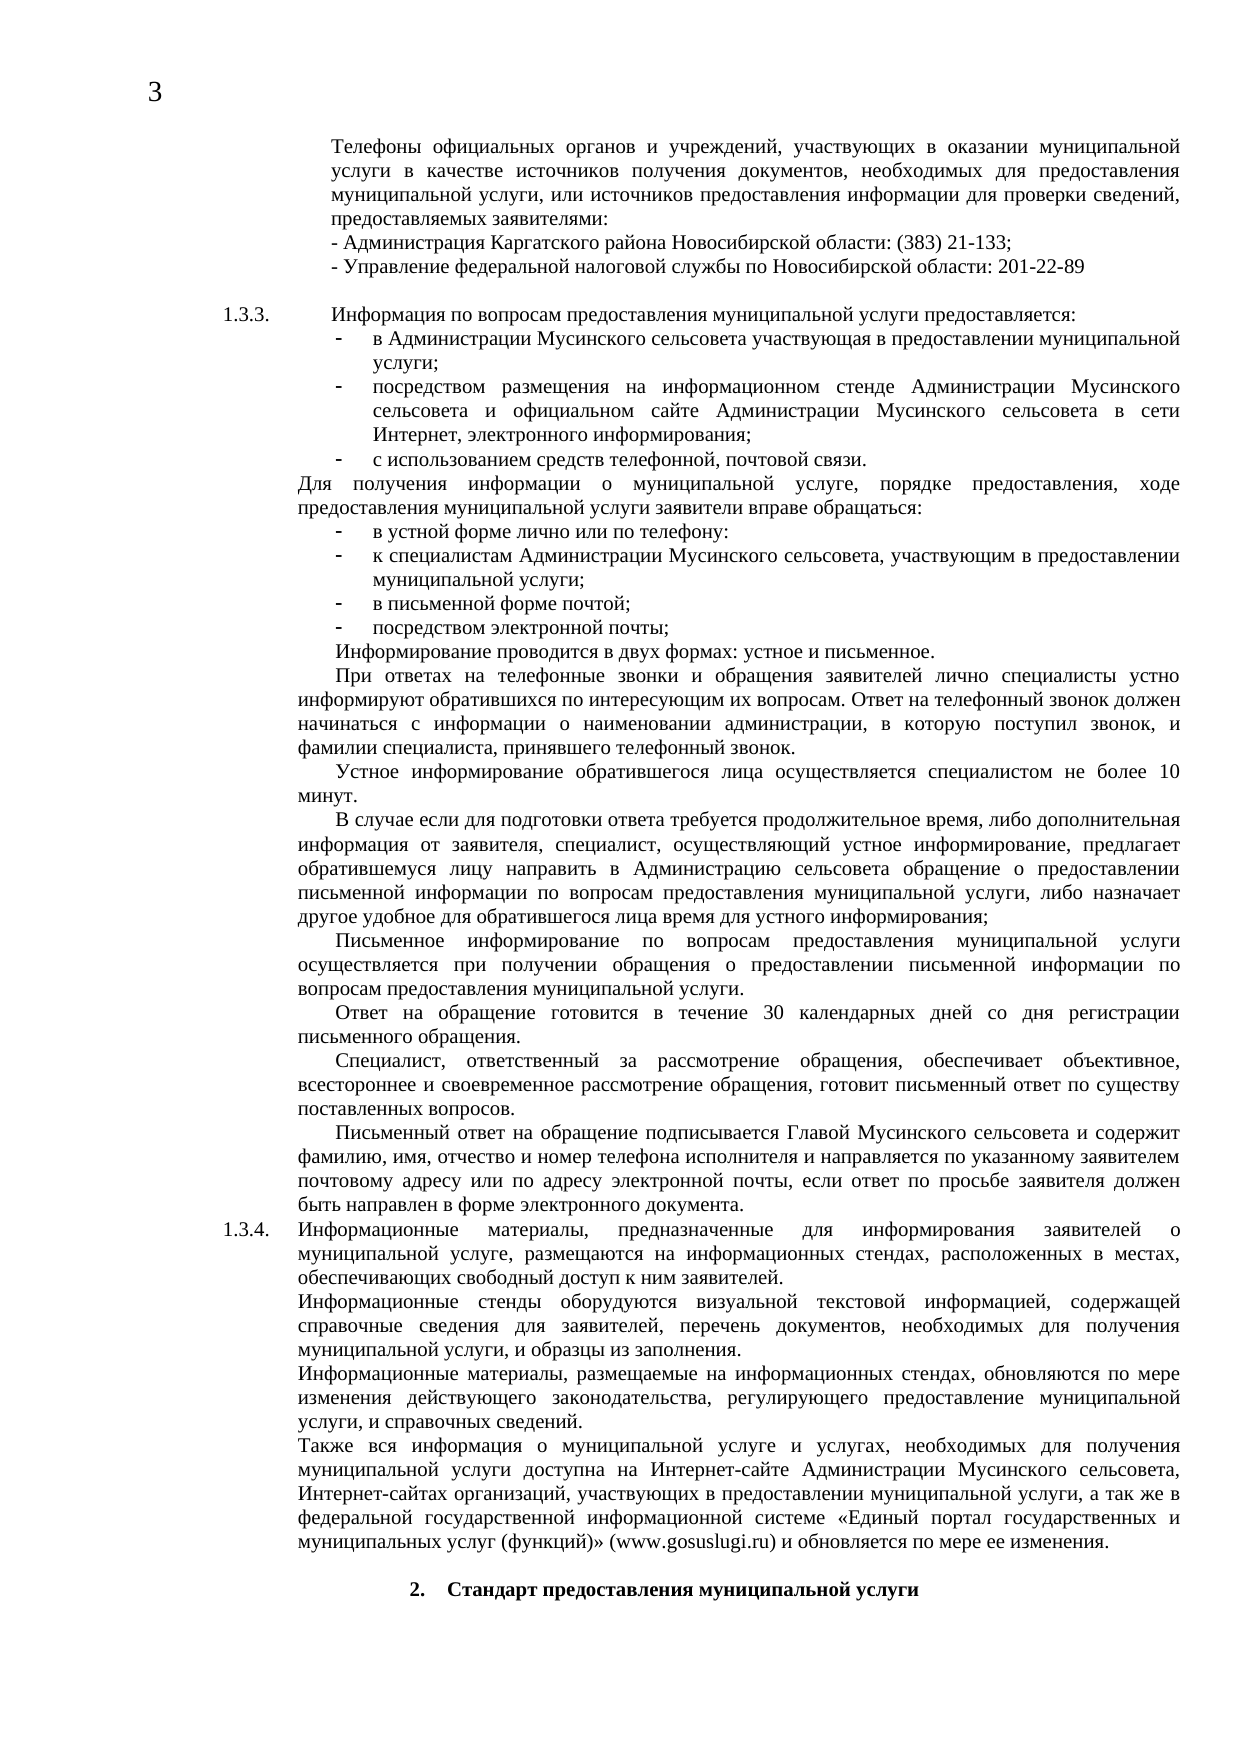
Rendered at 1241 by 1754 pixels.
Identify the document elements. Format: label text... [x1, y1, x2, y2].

list Информация по вопросам предоставления муниципальной услуги предоставляется: [223, 302, 1181, 326]
text Информационные стенды оборудуются визуальной текстовой информацией, содержащей справочные сведения для заявителей, перечень документов, необходимых для получения муниципальной услуги, и образцы из заполнения. [298, 1289, 1181, 1361]
text Информационные материалы, размещаемые на информационных стендах, обновляются по мере изменения действующего законодательства, регулирующего предоставление муниципальной услуги, и справочных сведений. [298, 1361, 1181, 1433]
list в письменной форме почтой; [335, 591, 1181, 615]
list посредством электронной почты; [335, 615, 1181, 639]
text Устное информирование обратившегося лица осуществляется специалистом не более 10 минут. [298, 759, 1181, 807]
text - Администрация Каргатского района Новосибирской области: (383) 21-133; [331, 230, 1181, 254]
text Специалист, ответственный за рассмотрение обращения, обеспечивает объективное, всестороннее и своевременное рассмотрение обращения, готовит письменный ответ по существу поставленных вопросов. [298, 1048, 1181, 1120]
text При ответах на телефонные звонки и обращения заявителей лично специалисты устно информируют обратившихся по интересующим их вопросам. Ответ на телефонный звонок должен начинаться с информации о наименовании администрации, в которую поступил звонок, и фамилии специалиста, принявшего телефонный звонок. [298, 663, 1181, 759]
text Также вся информация о муниципальной услуге и услугах, необходимых для получения муниципальной услуги доступна на Интернет-сайте Администрации Мусинского сельсовета, Интернет-сайтах организаций, участвующих в предоставлении муниципальной услуги, а так же в федеральной государственной информационной системе «Единый портал государственных и муниципальных услуг (функций)» (www.gosuslugi.ru) и обновляется по мере ее изменения. [298, 1433, 1181, 1553]
text Ответ на обращение готовится в течение 30 календарных дней со дня регистрации письменного обращения. [298, 1000, 1181, 1048]
text Письменное информирование по вопросам предоставления муниципальной услуги осуществляется при получении обращения о предоставлении письменной информации по вопросам предоставления муниципальной услуги. [298, 928, 1181, 1000]
list в Администрации Мусинского сельсовета участвующая в предоставлении муниципальной услуги; [335, 326, 1181, 374]
list Информационные материалы, предназначенные для информирования заявителей о муниципальной услуге, размещаются на информационных стендах, расположенных в местах, обеспечивающих свободный доступ к ним заявителей. [223, 1216, 1181, 1289]
list к специалистам Администрации Мусинского сельсовета, участвующим в предоставлении муниципальной услуги; [335, 543, 1181, 591]
text - Управление федеральной налоговой службы по Новосибирской области: 201-22-89 [331, 254, 1181, 278]
text В случае если для подготовки ответа требуется продолжительное время, либо дополнительная информация от заявителя, специалист, осуществляющий устное информирование, предлагает обратившемуся лицу направить в Администрацию сельсовета обращение о предоставлении письменной информации по вопросам предоставления муниципальной услуги, либо назначает другое удобное для обратившегося лица время для устного информирования; [298, 807, 1181, 928]
list в устной форме лично или по телефону: [335, 519, 1181, 543]
list с использованием средств телефонной, почтовой связи. [335, 446, 1181, 471]
text Телефоны официальных органов и учреждений, участвующих в оказании муниципальной услуги в качестве источников получения документов, необходимых для предоставления муниципальной услуги, или источников предоставления информации для проверки сведений, предоставляемых заявителями: [331, 134, 1181, 230]
list посредством размещения на информационном стенде Администрации Мусинского сельсовета и официальном сайте Администрации Мусинского сельсовета в сети Интернет, электронного информирования; [335, 374, 1181, 446]
text Письменный ответ на обращение подписывается Главой Мусинского сельсовета и содержит фамилию, имя, отчество и номер телефона исполнителя и направляется по указанному заявителем почтовому адресу или по адресу электронной почты, если ответ по просьбе заявителя должен быть направлен в форме электронного документа. [298, 1120, 1181, 1216]
list Стандарт предоставления муниципальной услуги [148, 1577, 1181, 1601]
text Для получения информации о муниципальной услуге, порядке предоставления, ходе предоставления муниципальной услуги заявители вправе обращаться: [298, 471, 1181, 519]
text Информирование проводится в двух формах: устное и письменное. [298, 639, 1181, 663]
